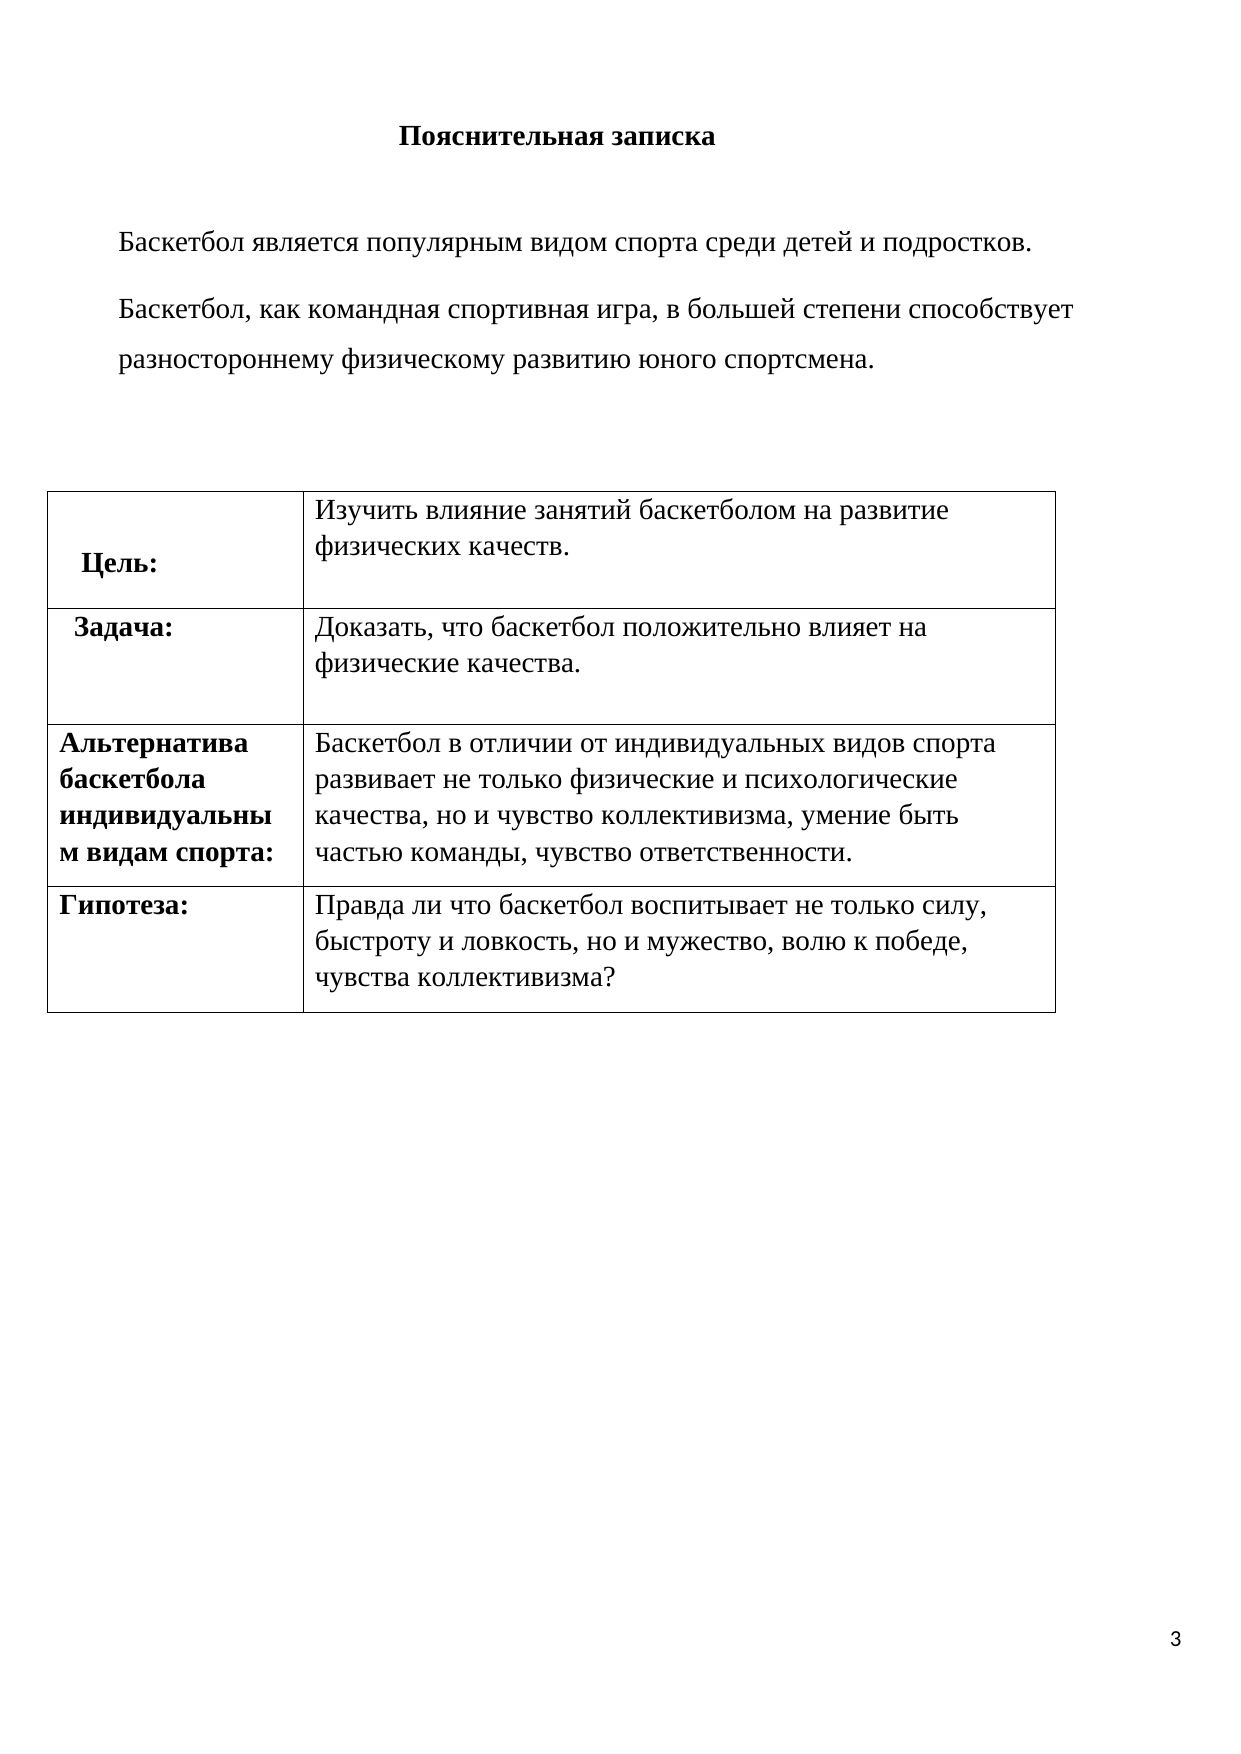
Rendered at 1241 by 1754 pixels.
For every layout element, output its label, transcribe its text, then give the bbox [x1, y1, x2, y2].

table_cell Доказать, что баскетбол положительно влияет на физические качества. [304, 609, 1055, 724]
text Баскетбол является популярным видом спорта среди детей и подростков. [118, 224, 1181, 257]
table_cell Альтернатива баскетбола индивидуальным видам спорта: [48, 725, 303, 886]
table_cell Задача: [48, 609, 303, 724]
text Пояснительная записка [325, 118, 1181, 152]
table_cell Гипотеза: [48, 887, 303, 1012]
table_header Изучить влияние занятий баскетболом на развитие физических качеств. [304, 492, 1055, 608]
table_cell Баскетбол в отличии от индивидуальных видов спорта развивает не только физические и психологические качества, но и чувство коллективизма, умение быть частью команды, чувство ответственности. [304, 725, 1055, 886]
table_header Цель: [48, 492, 303, 608]
text Баскетбол, как командная спортивная игра, в большей степени способствует разностороннему физическому развитию юного спортсмена. [118, 291, 1181, 374]
table_cell Правда ли что баскетбол воспитывает не только силу, быстроту и ловкость, но и мужество, волю к победе, чувства коллективизма? [304, 887, 1055, 1012]
